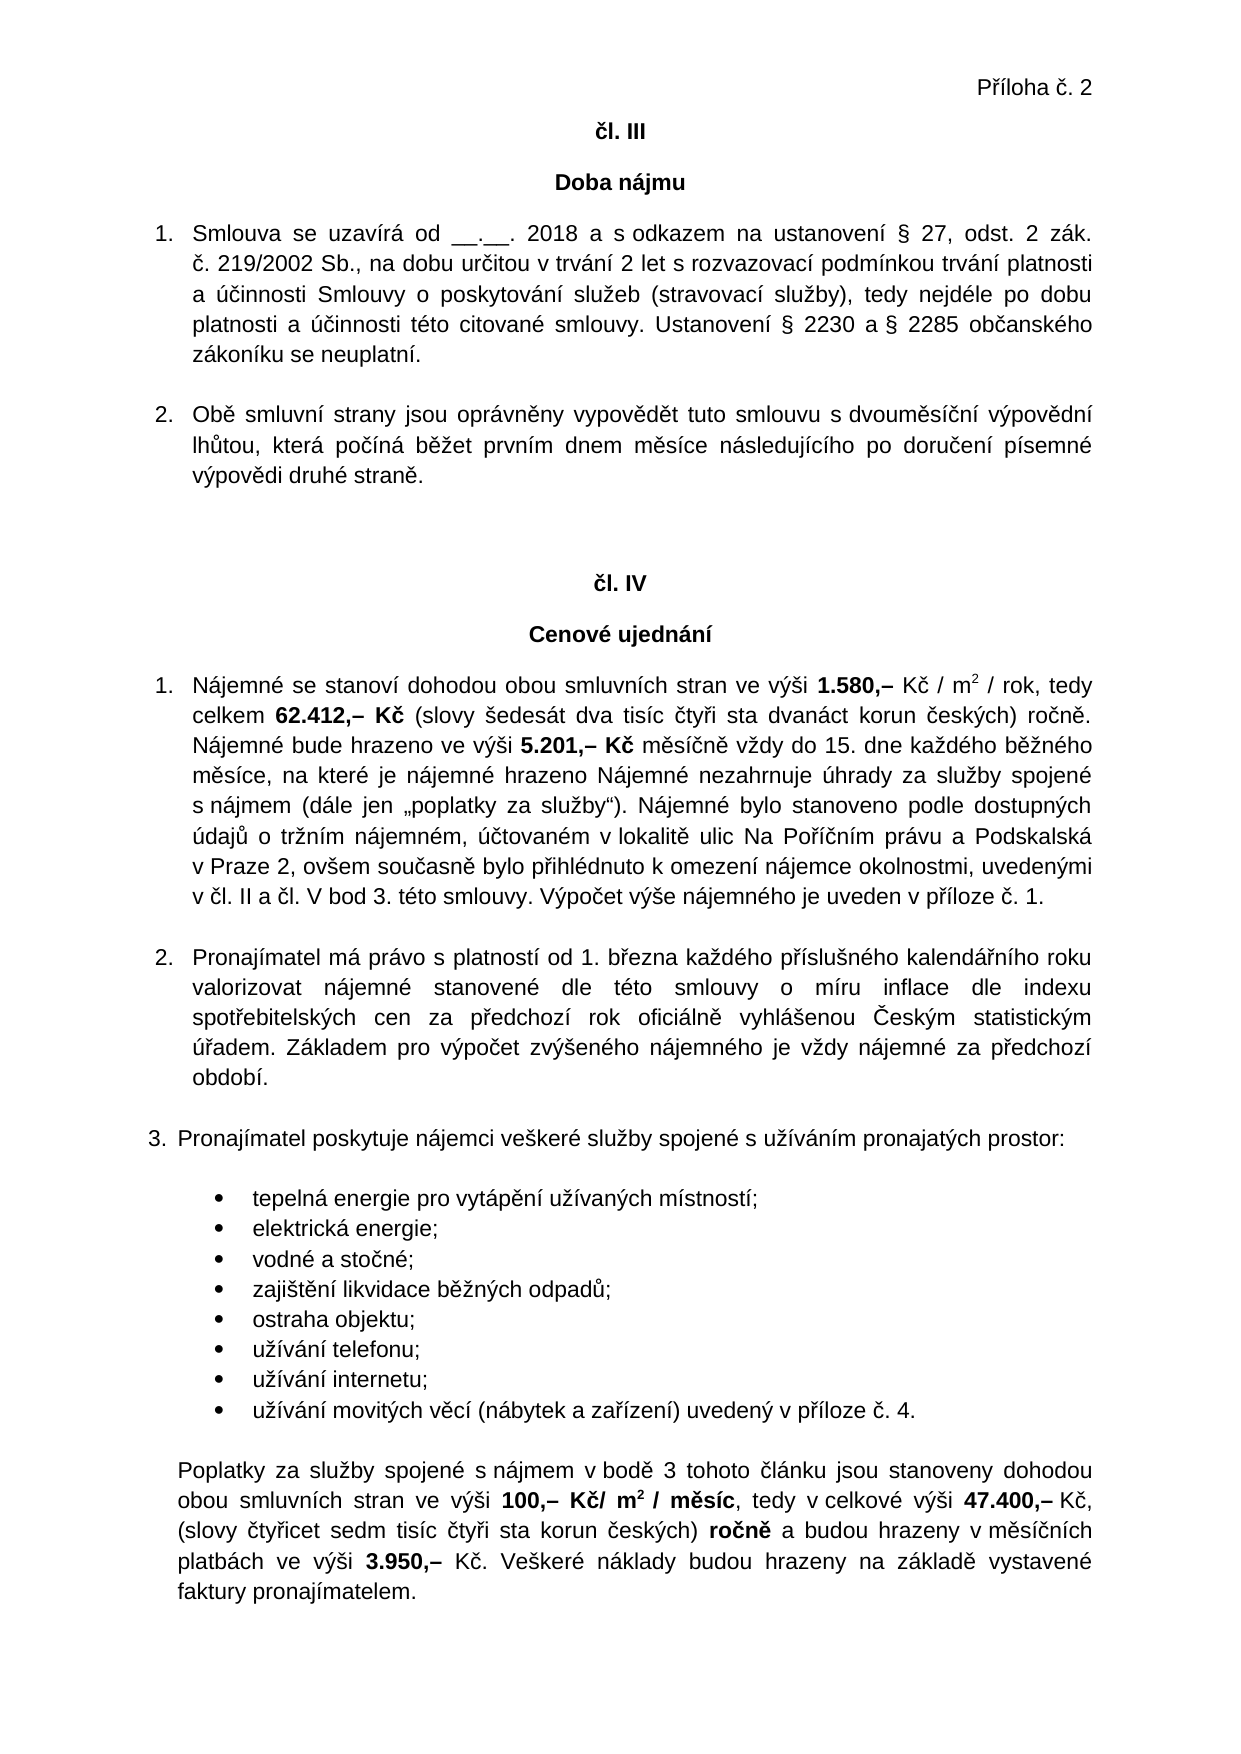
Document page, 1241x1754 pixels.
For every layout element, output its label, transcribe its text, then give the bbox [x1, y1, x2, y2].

list vodné a stočné; [215, 1246, 1092, 1272]
text čl. III [148, 118, 1092, 144]
list Obě smluvní strany jsou oprávněny vypovědět tuto smlouvu s dvouměsíční výpovědní lhůtou, která počíná běžet prvním dnem měsíce následujícího po doručení písemné výpovědi druhé straně. [154, 401, 1092, 488]
text Doba nájmu [148, 169, 1092, 196]
list užívání movitých věcí (nábytek a zařízení) uvedený v příloze č. 4. [215, 1397, 1092, 1423]
text čl. IV [148, 569, 1092, 596]
list užívání telefonu; [215, 1336, 1092, 1362]
list užívání internetu; [215, 1366, 1092, 1393]
list zajištění likvidace běžných odpadů; [215, 1276, 1092, 1302]
list ostraha objektu; [215, 1306, 1092, 1332]
list Nájemné se stanoví dohodou obou smluvních stran ve výši 1.580,– Kč / m2 / rok, tedy celkem 62.412,– Kč (slovy šedesát dva tisíc čtyři sta dvanáct korun českých) ročně. Nájemné bude hrazeno ve výši 5.201,– Kč měsíčně vždy do 15. dne každého běžného měsíce, na které je nájemné hrazeno Nájemné nezahrnuje úhrady za služby spojené s nájmem (dále jen „poplatky za služby“). Nájemné bylo stanoveno podle dostupných údajů o tržním nájemném, účtovaném v lokalitě ulic Na Poříčním právu a Podskalská v Praze 2, ovšem současně bylo přihlédnuto k omezení nájemce okolnostmi, uvedenými v čl. II a čl. V bod 3. této smlouvy. Výpočet výše nájemného je uveden v příloze č. 1. [154, 672, 1092, 909]
text Cenové ujednání [148, 621, 1092, 647]
list elektrická energie; [215, 1215, 1092, 1242]
list tepelná energie pro vytápění užívaných místností; [215, 1185, 1092, 1211]
list Pronajímatel poskytuje nájemci veškeré služby spojené s užíváním pronajatých prostor: [148, 1125, 1092, 1151]
list Smlouva se uzavírá od __.__. 2018 a s odkazem na ustanovení § 27, odst. 2 zák. č. 219/2002 Sb., na dobu určitou v trvání 2 let s rozvazovací podmínkou trvání platnosti a účinnosti Smlouvy o poskytování služeb (stravovací služby), tedy nejdéle po dobu platnosti a účinnosti této citované smlouvy. Ustanovení § 2230 a § 2285 občanského zákoníku se neuplatní. [154, 220, 1092, 367]
list Pronajímatel má právo s platností od 1. března každého příslušného kalendářního roku valorizovat nájemné stanovené dle této smlouvy o míru inflace dle indexu spotřebitelských cen za předchozí rok oficiálně vyhlášenou Českým statistickým úřadem. Základem pro výpočet zvýšeného nájemného je vždy nájemné za předchozí období. [154, 943, 1092, 1091]
text Poplatky za služby spojené s nájmem v bodě 3 tohoto článku jsou stanoveny dohodou obou smluvních stran ve výši 100,– Kč/ m2 / měsíc, tedy v celkové výši 47.400,– Kč, (slovy čtyřicet sedm tisíc čtyři sta korun českých) ročně a budou hrazeny v měsíčních platbách ve výši 3.950,– Kč. Veškeré náklady budou hrazeny na základě vystavené faktury pronajímatelem. [177, 1457, 1092, 1604]
